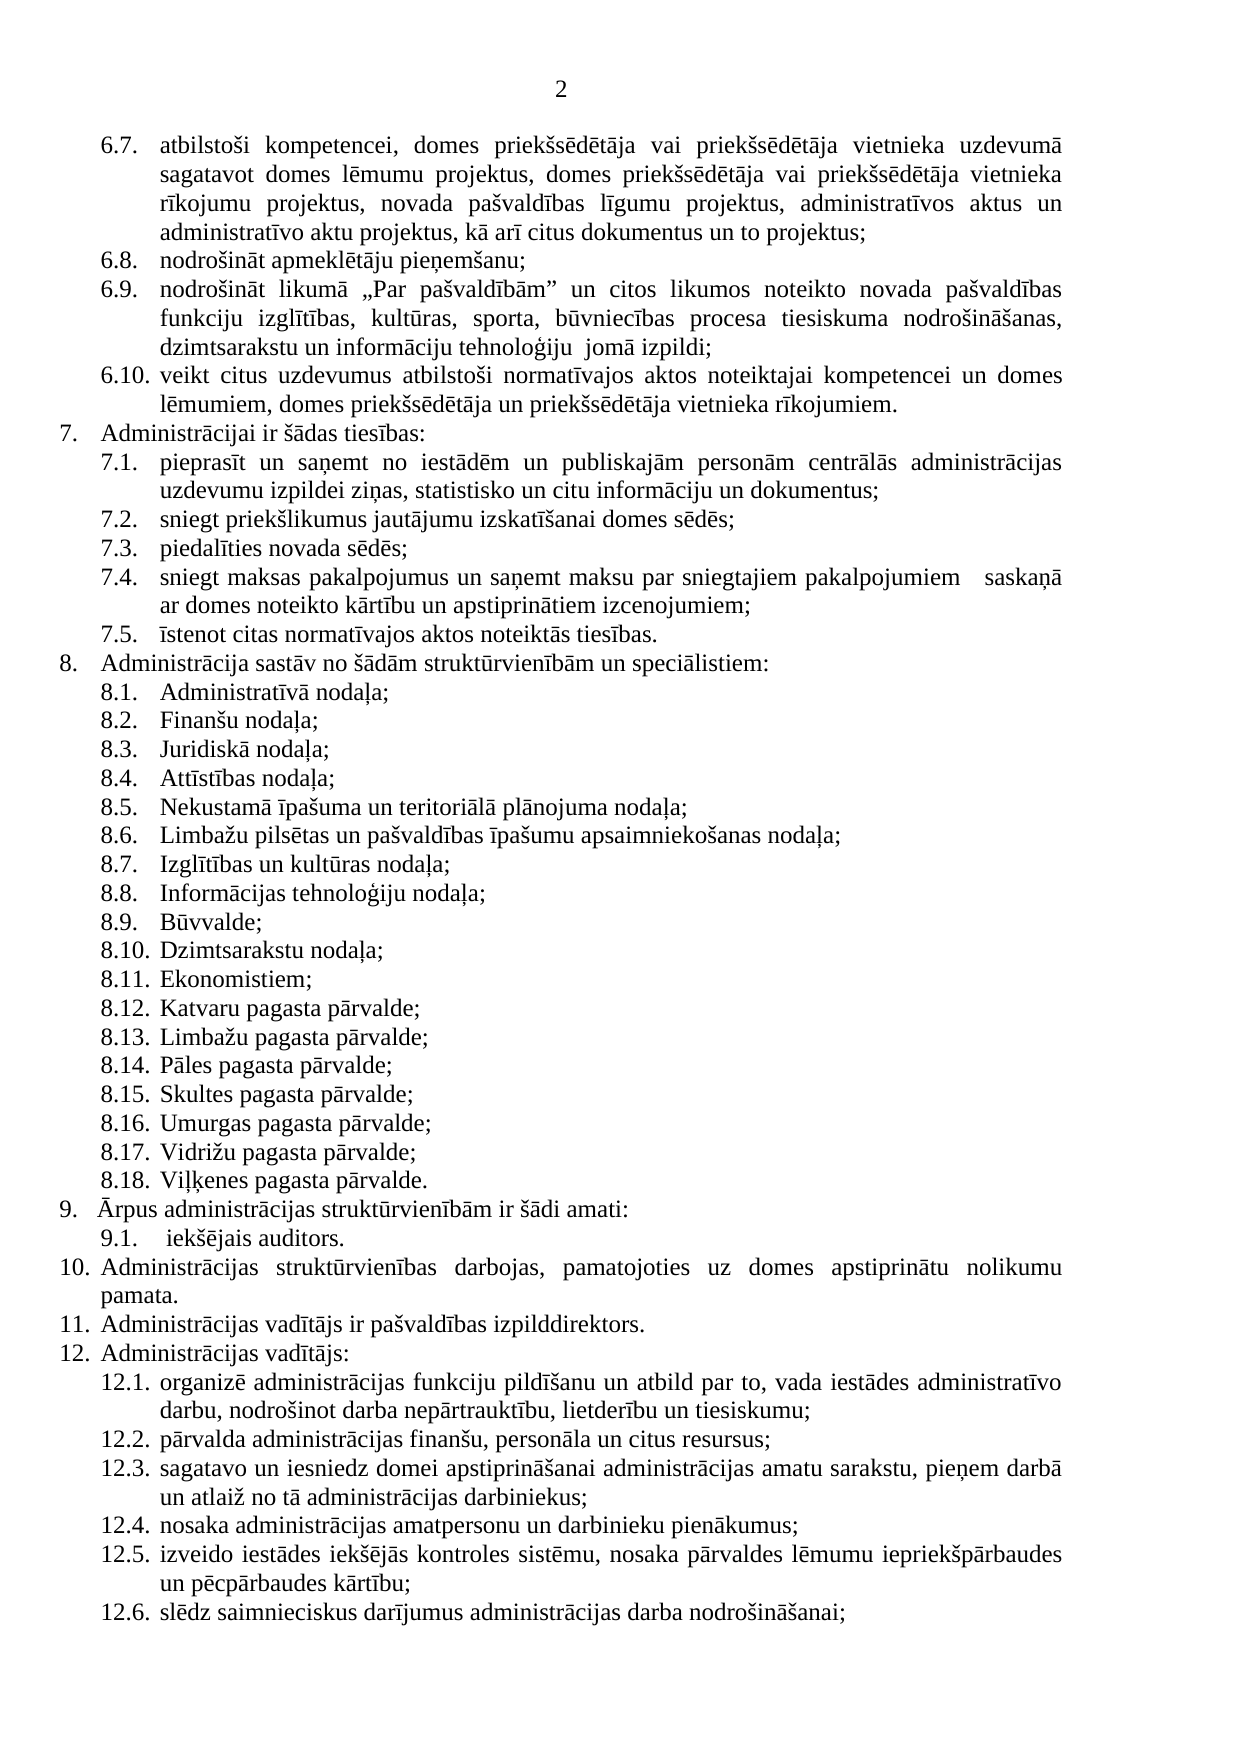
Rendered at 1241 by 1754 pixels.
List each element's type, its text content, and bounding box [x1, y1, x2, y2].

list Umurgas pagasta pārvalde; [100, 1108, 1063, 1137]
list Limbažu pilsētas un pašvaldības īpašumu apsaimniekošanas nodaļa; [100, 821, 1063, 849]
list Pāles pagasta pārvalde; [100, 1051, 1063, 1079]
list piedalīties novada sēdēs; [100, 533, 1063, 562]
list Juridiskā nodaļa; [100, 734, 1063, 763]
list Katvaru pagasta pārvalde; [100, 993, 1063, 1022]
list Administratīvā nodaļa; [100, 677, 1063, 706]
list Dzimtsarakstu nodaļa; [100, 936, 1063, 964]
list Administrācijas vadītājs ir pašvaldības izpilddirektors. [59, 1309, 1063, 1338]
list Limbažu pagasta pārvalde; [100, 1022, 1063, 1051]
list sniegt maksas pakalpojumus un saņemt maksu par sniegtajiem pakalpojumiem saskaņā ar domes noteikto kārtību un apstiprinātiem izcenojumiem; [100, 562, 1063, 619]
list nodrošināt likumā „Par pašvaldībām” un citos likumos noteikto novada pašvaldības funkciju izglītības, kultūras, sporta, būvniecības procesa tiesiskuma nodrošināšanas, dzimtsarakstu un informāciju tehnoloģiju jomā izpildi; [100, 274, 1063, 361]
list veikt citus uzdevumus atbilstoši normatīvajos aktos noteiktajai kompetencei un domes lēmumiem, domes priekšsēdētāja un priekšsēdētāja vietnieka rīkojumiem. [100, 361, 1063, 418]
list Nekustamā īpašuma un teritoriālā plānojuma nodaļa; [100, 792, 1063, 821]
list Būvvalde; [100, 907, 1063, 936]
list Administrācijas struktūrvienības darbojas, pamatojoties uz domes apstiprinātu nolikumu pamata. [59, 1252, 1063, 1309]
list Vidrižu pagasta pārvalde; [100, 1137, 1063, 1166]
list Ārpus administrācijas struktūrvienībām ir šādi amati: [59, 1194, 1063, 1223]
list Finanšu nodaļa; [100, 706, 1063, 734]
list sagatavo un iesniedz domei apstiprināšanai administrācijas amatu sarakstu, pieņem darbā un atlaiž no tā administrācijas darbiniekus; [100, 1453, 1063, 1511]
list Izglītības un kultūras nodaļa; [100, 849, 1063, 878]
list iekšējais auditors. [100, 1223, 1063, 1252]
list atbilstoši kompetencei, domes priekšsēdētāja vai priekšsēdētāja vietnieka uzdevumā sagatavot domes lēmumu projektus, domes priekšsēdētāja vai priekšsēdētāja vietnieka rīkojumu projektus, novada pašvaldības līgumu projektus, administratīvos aktus un administratīvo aktu projektus, kā arī citus dokumentus un to projektus; [100, 131, 1063, 246]
list pieprasīt un saņemt no iestādēm un publiskajām personām centrālās administrācijas uzdevumu izpildei ziņas, statistisko un citu informāciju un dokumentus; [100, 447, 1063, 504]
list nodrošināt apmeklētāju pieņemšanu; [100, 246, 1063, 274]
list pārvalda administrācijas finanšu, personāla un citus resursus; [100, 1424, 1063, 1453]
list Informācijas tehnoloģiju nodaļa; [100, 878, 1063, 907]
list nosaka administrācijas amatpersonu un darbinieku pienākumus; [100, 1511, 1063, 1539]
list īstenot citas normatīvajos aktos noteiktās tiesības. [100, 619, 1063, 648]
list Viļķenes pagasta pārvalde. [100, 1166, 1063, 1194]
list Attīstības nodaļa; [100, 763, 1063, 792]
list sniegt priekšlikumus jautājumu izskatīšanai domes sēdēs; [100, 504, 1063, 533]
list Administrācijas vadītājs: [59, 1338, 1063, 1367]
list organizē administrācijas funkciju pildīšanu un atbild par to, vada iestādes administratīvo darbu, nodrošinot darba nepārtrauktību, lietderību un tiesiskumu; [100, 1367, 1063, 1424]
list izveido iestādes iekšējās kontroles sistēmu, nosaka pārvaldes lēmumu iepriekšpārbaudes un pēcpārbaudes kārtību; [100, 1539, 1063, 1597]
list Ekonomistiem; [100, 964, 1063, 993]
list Administrācija sastāv no šādām struktūrvienībām un speciālistiem: [59, 648, 1063, 677]
list Administrācijai ir šādas tiesības: [59, 418, 1063, 447]
list slēdz saimnieciskus darījumus administrācijas darba nodrošināšanai; [100, 1597, 1063, 1626]
list Skultes pagasta pārvalde; [100, 1079, 1063, 1108]
